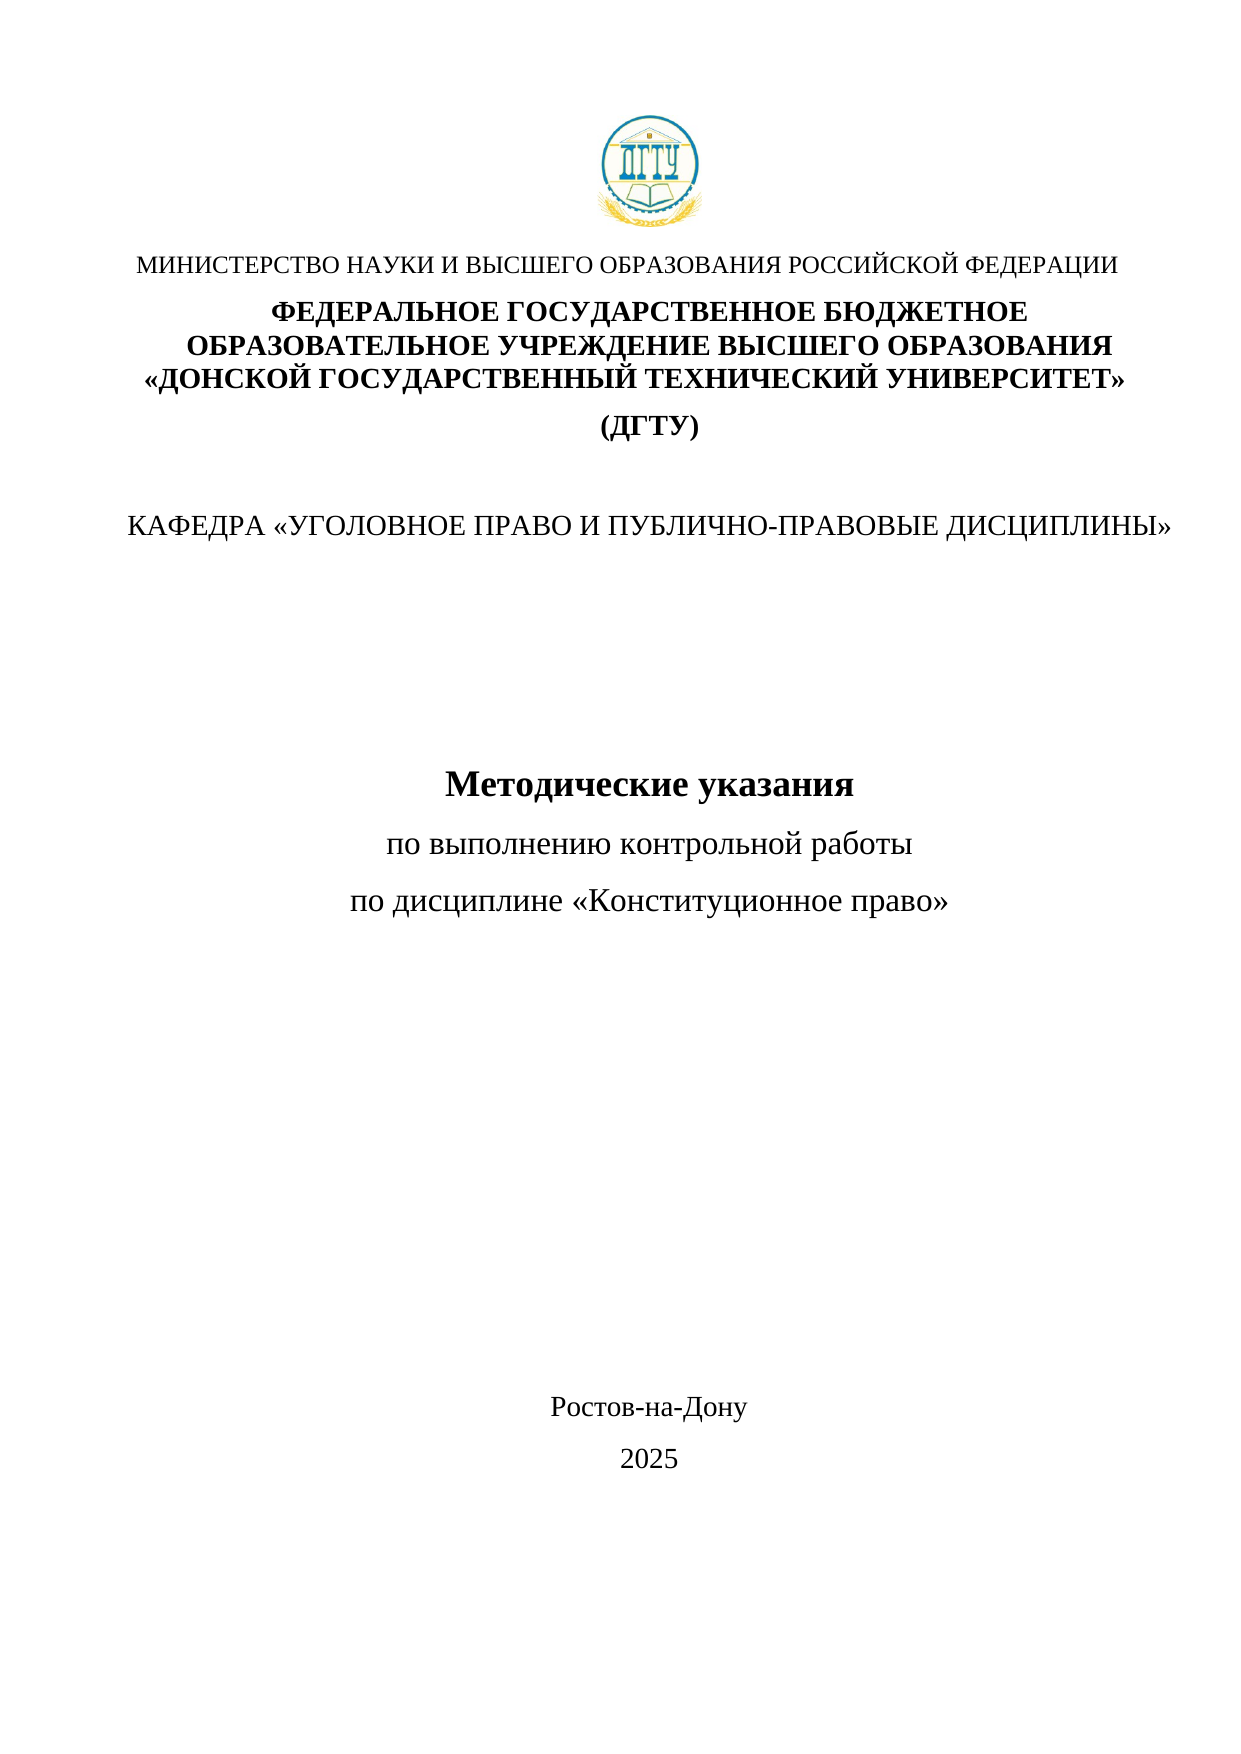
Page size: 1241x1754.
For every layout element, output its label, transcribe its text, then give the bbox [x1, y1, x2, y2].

text Методические указания [118, 762, 1181, 805]
picture [597, 115, 702, 227]
text «ДОНСКОЙ ГОСУДАРСТВЕННЫЙ ТЕХНИЧЕСКИЙ УНИВЕРСИТЕТ» [88, 362, 1181, 395]
text по дисциплине «Конституционное право» [118, 881, 1181, 919]
text по выполнению контрольной работы [118, 824, 1181, 862]
text МИНИСТЕРСТВО НАУКИ И ВЫСШЕГО ОБРАЗОВАНИЯ РОССИЙСКОЙ ФЕДЕРАЦИИ [74, 240, 1181, 282]
text КАФЕДРА «УГОЛОВНОЕ ПРАВО И ПУБЛИЧНО-ПРАВОВЫЕ ДИСЦИПЛИНЫ» [118, 508, 1181, 542]
text (ДГТУ) [118, 408, 1181, 441]
text 2025 [118, 1441, 1179, 1474]
text ФЕДЕРАЛЬНОЕ ГОСУДАРСТВЕННОЕ БЮДЖЕТНОЕ ОБРАЗОВАТЕЛЬНОЕ УЧРЕЖДЕНИЕ ВЫСШЕГО ОБРАЗОВАНИЯ [118, 294, 1181, 362]
text Ростов-на-Дону [118, 1389, 1179, 1422]
